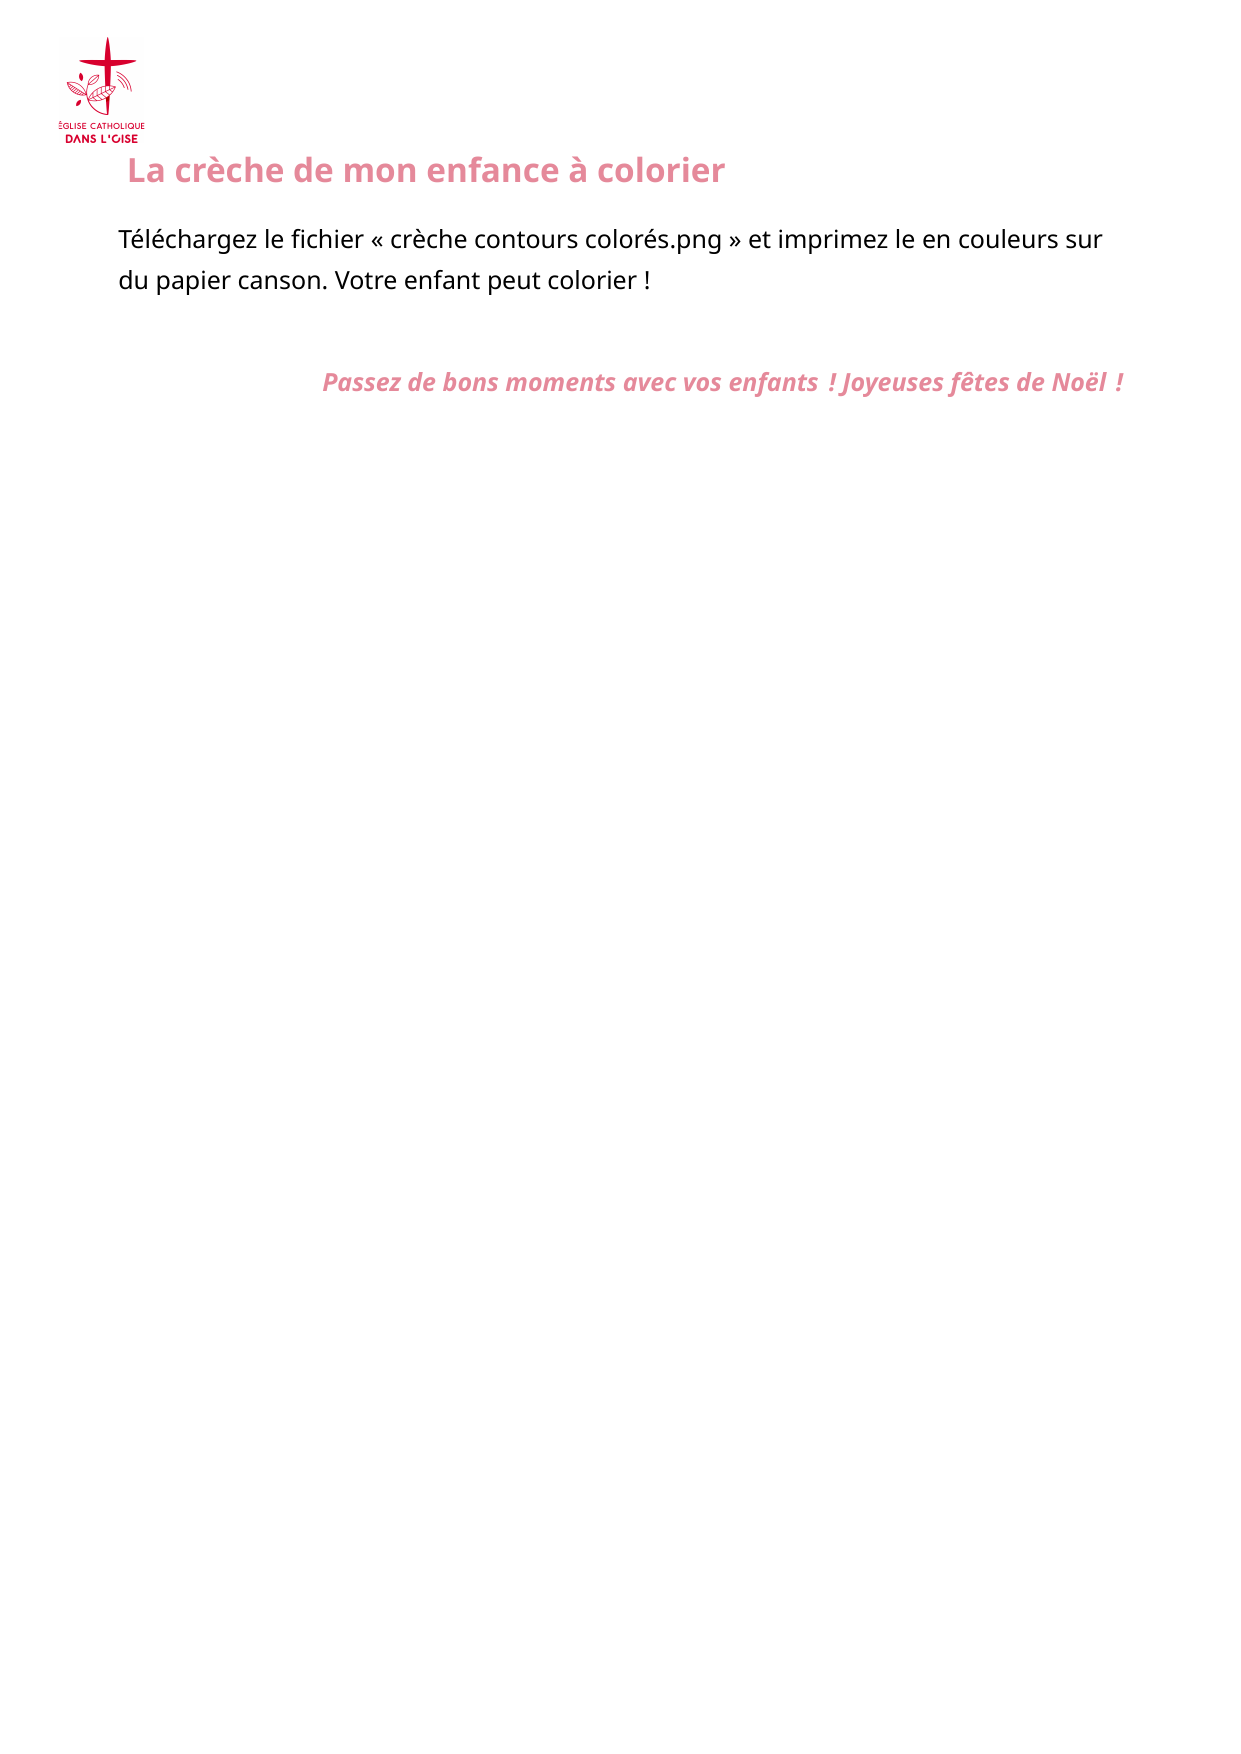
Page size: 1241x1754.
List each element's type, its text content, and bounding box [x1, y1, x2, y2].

text Passez de bons moments avec vos enfants ! Joyeuses fêtes de Noël ! [118, 324, 1123, 399]
text La crèche de mon enfance à colorier [118, 146, 1123, 192]
text Téléchargez le fichier « crèche contours colorés.png » et imprimez le en couleurs sur du papier canson. Votre enfant peut colorier ! [118, 222, 1123, 297]
picture [58, 37, 145, 143]
